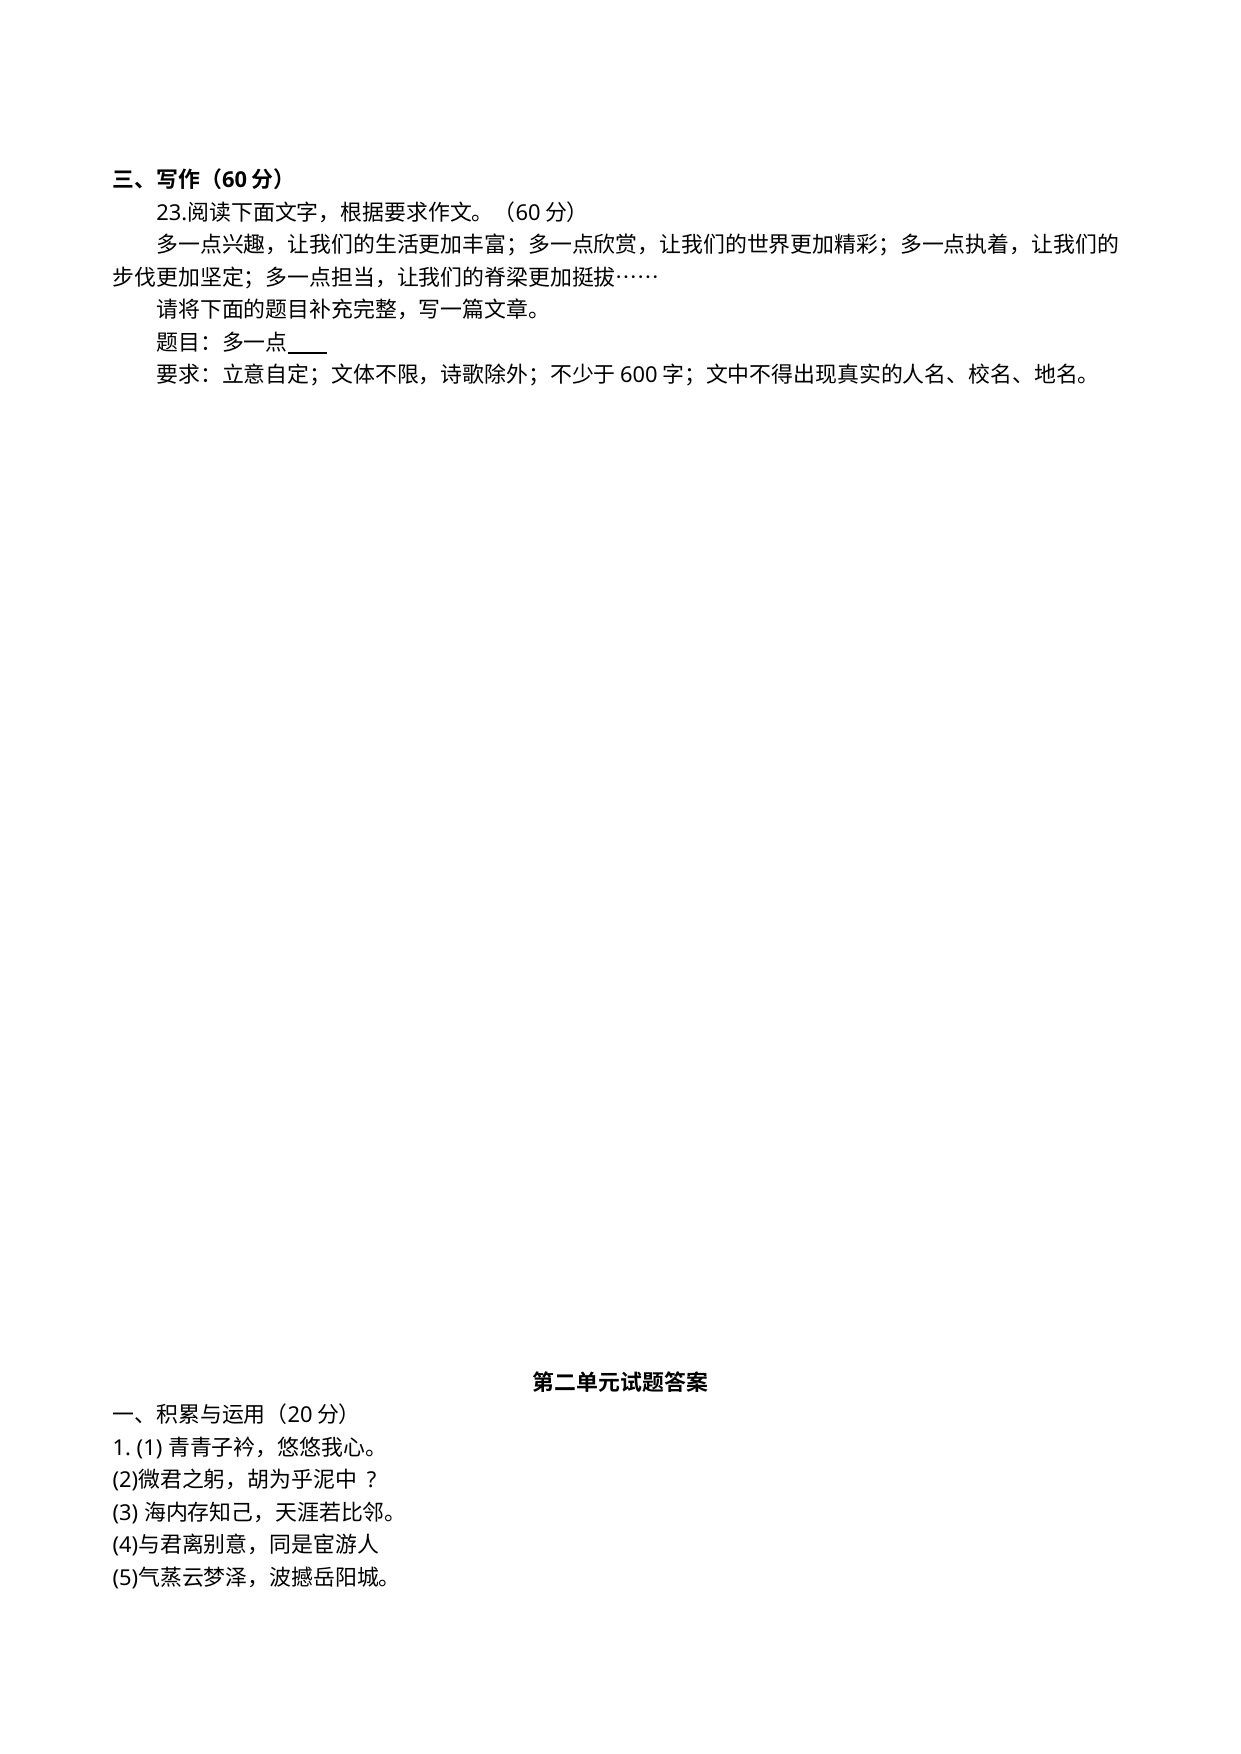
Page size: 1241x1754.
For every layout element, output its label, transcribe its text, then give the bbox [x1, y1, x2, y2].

text 23.阅读下面文字，根据要求作文。（60分） [112, 194, 1128, 227]
text 请将下面的题目补充完整，写一篇文章。 [112, 292, 1128, 324]
text 一、积累与运用（20分） [112, 1397, 1128, 1429]
text 题目：多一点 [112, 324, 1128, 357]
text 三、写作（60分） [112, 162, 1128, 194]
text 要求：立意自定；文体不限，诗歌除外；不少于600字；文中不得出现真实的人名、校名、地名。 [112, 357, 1128, 389]
text 多一点兴趣，让我们的生活更加丰富；多一点欣赏，让我们的世界更加精彩；多一点执着，让我们的步伐更加坚定；多一点担当，让我们的脊梁更加挺拔…… [112, 227, 1128, 292]
text (2)微君之躬，胡为乎泥中 ? [112, 1462, 1128, 1494]
text 1. (1) 青青子衿，悠悠我心。 [112, 1429, 1128, 1462]
text (4)与君离别意，同是宦游人 [112, 1527, 1128, 1559]
text (5)气蒸云梦泽，波撼岳阳城。 [112, 1559, 1128, 1592]
text (3) 海内存知己，天涯若比邻。 [112, 1494, 1128, 1527]
text 第二单元试题答案 [112, 1364, 1128, 1397]
